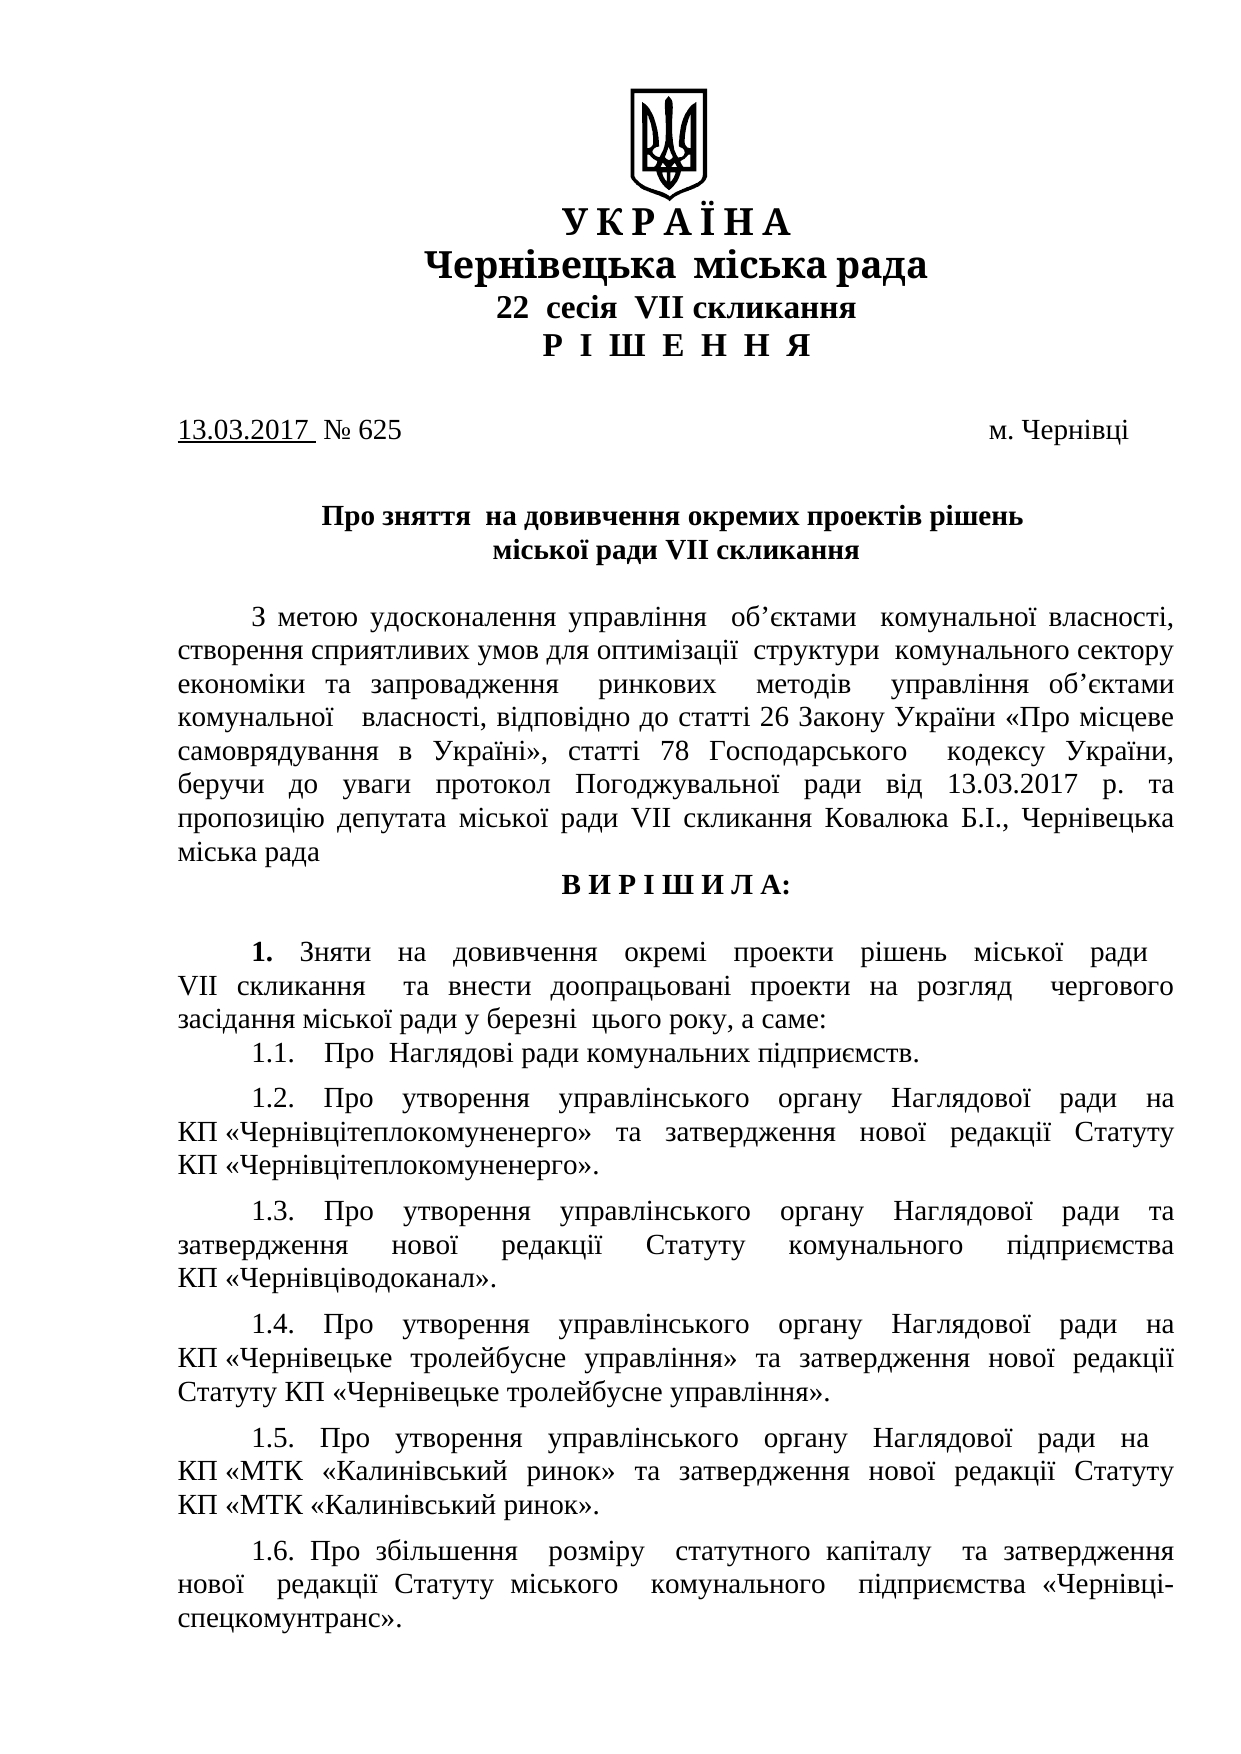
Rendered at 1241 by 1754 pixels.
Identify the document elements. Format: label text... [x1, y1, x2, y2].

text 1.2. Про утворення управлінського органу Наглядової ради на КП «Чернівцітеплокомуненерго» та затвердження нової редакції Статуту КП «Чернівцітеплокомуненерго». [177, 1080, 1175, 1181]
text 1.3. Про утворення управлінського органу Наглядової ради та затвердження нової редакції Статуту комунального підприємства КП «Чернівціводоканал». [177, 1193, 1175, 1294]
text З метою удосконалення управління об’єктами комунальної власності, створення сприятливих умов для оптимізації структури комунального сектору економіки та запровадження ринкових методів управління об’єктами комунальної власності, відповідно до статті 26 Закону України «Про місцеве самоврядування в Україні», статті 78 Господарського кодексу України, беручи до уваги протокол Погоджувальної ради від 13.03.2017 р. та пропозицію депутата міської ради VІІ скликання Ковалюка Б.І., Чернівецька міська рада [177, 599, 1175, 867]
text 1. Зняти на довивчення окремі проекти рішень міської ради VІІ скликання та внести доопрацьовані проекти на розгляд чергового засідання міської ради у березні цього року, а саме: [177, 934, 1175, 1035]
text 1.5. Про утворення управлінського органу Наглядової ради на КП «МТК «Калинівський ринок» та затвердження нової редакції Статуту КП «МТК «Калинівський ринок». [177, 1420, 1175, 1520]
text 22 сесія VІІ скликання [177, 287, 1175, 326]
text В И Р І Ш И Л А: [177, 867, 1175, 901]
text У К Р А Ї Н А [177, 201, 1175, 244]
text 1.4. Про утворення управлінського органу Наглядової ради на КП «Чернівецьке тролейбусне управління» та затвердження нової редакції Статуту КП «Чернівецьке тролейбусне управління». [177, 1307, 1175, 1407]
text 13.03.2017 № 625 м. Чернівці [177, 412, 1175, 446]
text 1.6. Про збільшення розміру статутного капіталу та затвердження нової редакції Статуту міського комунального підприємства «Чернівці-спецкомунтранс». [177, 1533, 1175, 1633]
text Про зняття на довивчення окремих проектів рішень міської ради VІІ скликання [177, 498, 1175, 565]
text 1.1. Про Наглядові ради комунальних підприємств. [177, 1035, 1175, 1068]
text Чернівецька міська рада [177, 244, 1175, 287]
subtitle Р І Ш Е Н Н Я [177, 326, 1175, 364]
